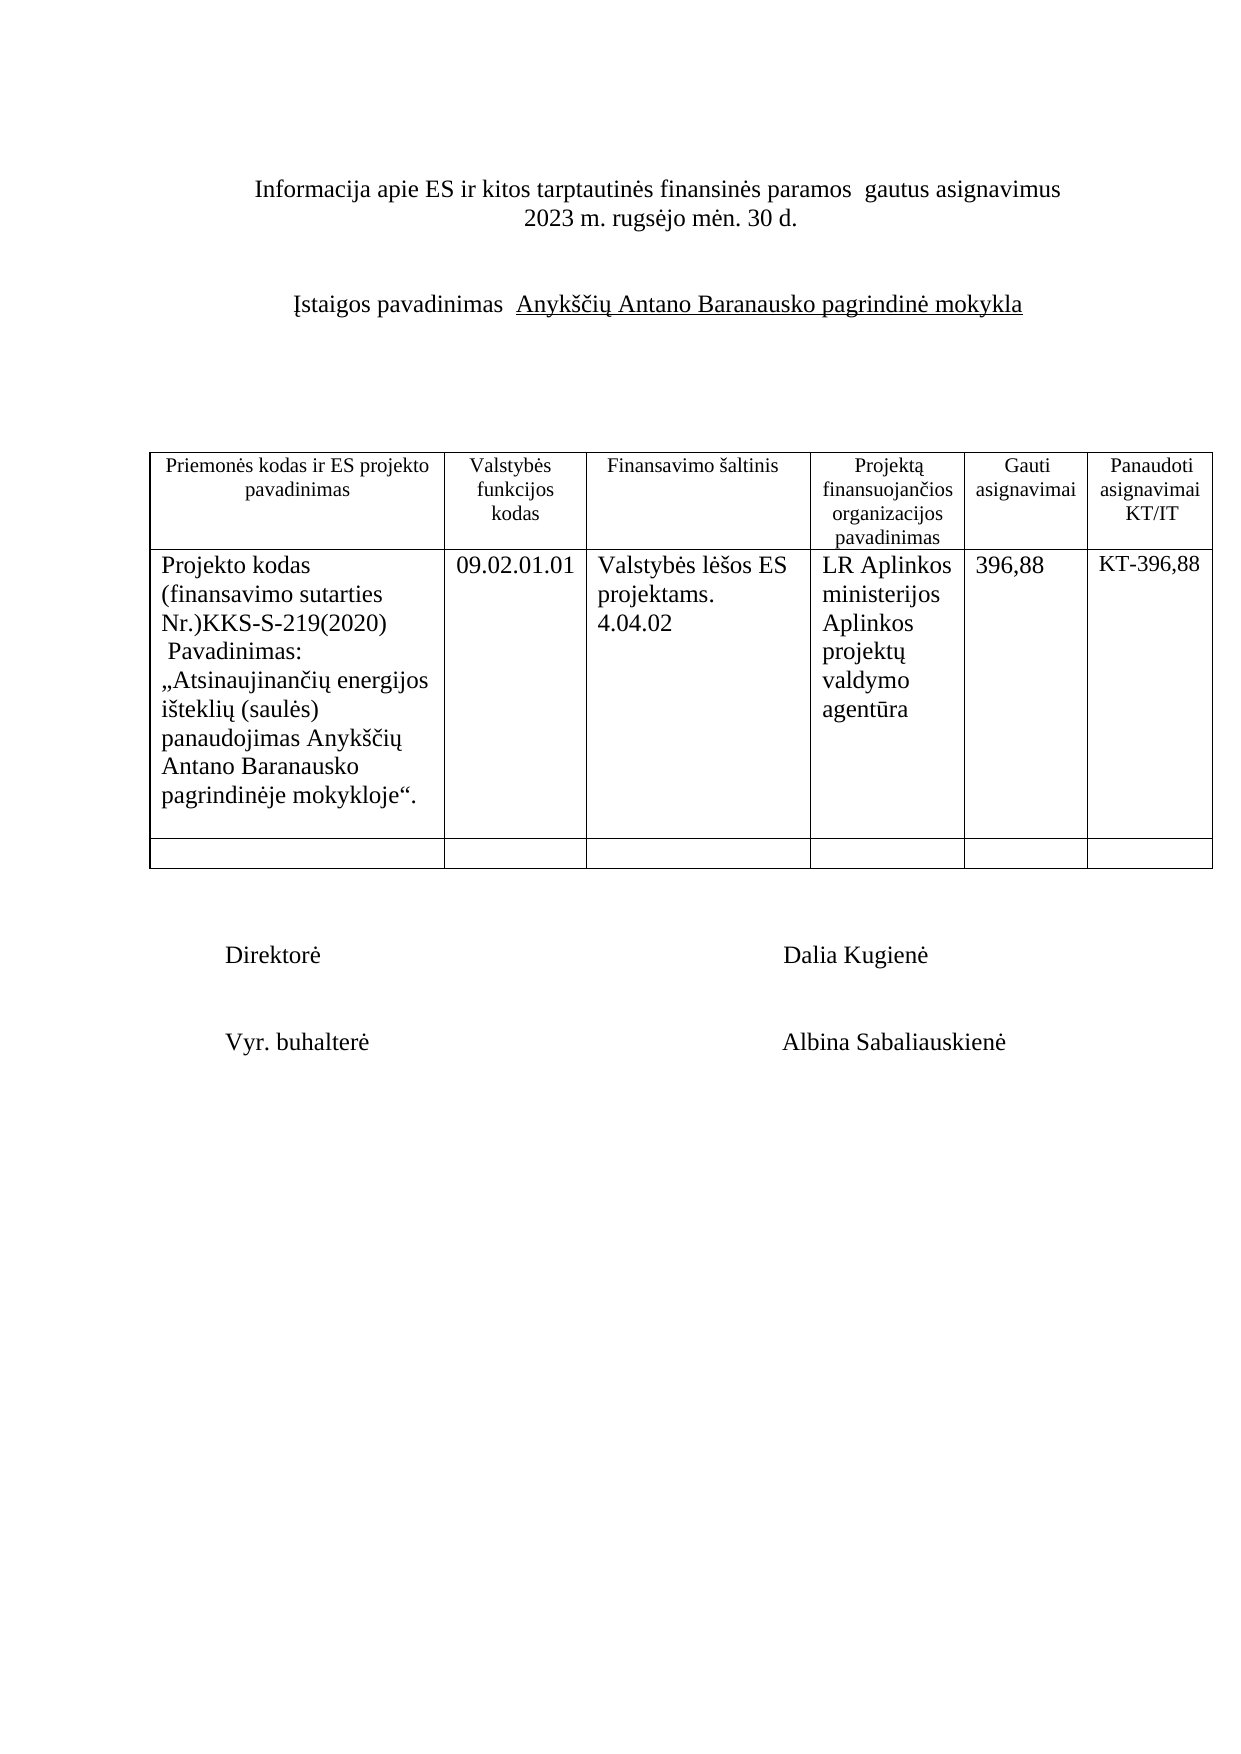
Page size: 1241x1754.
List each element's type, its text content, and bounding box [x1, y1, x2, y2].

table_cell [965, 839, 1087, 867]
table_cell [811, 839, 964, 867]
table_cell [445, 839, 586, 867]
table_cell KT-396,88 [1088, 550, 1212, 838]
table_cell [151, 839, 444, 867]
table_cell [1088, 839, 1212, 867]
table_header Projektą finansuojančios organizacijos pavadinimas [811, 453, 964, 549]
table_cell Projekto kodas (finansavimo sutarties Nr.)KKS-S-219(2020) Pavadinimas: „Atsinaujinančių energijos išteklių (saulės) panaudojimas Anykščių Antano Baranausko pagrindinėje mokykloje“. [151, 550, 444, 838]
table_cell [587, 839, 810, 867]
text Informacija apie ES ir kitos tarptautinės finansinės paramos gautus asignavimus [150, 174, 1090, 203]
table_header Finansavimo šaltinis [587, 453, 810, 549]
table_cell 09.02.01.01 [445, 550, 586, 838]
table_header Valstybės funkcijos kodas [445, 453, 586, 549]
table_cell 396,88 [965, 550, 1087, 838]
table_header Gauti asignavimai [965, 453, 1087, 549]
table_header Priemonės kodas ir ES projekto pavadinimas [151, 453, 444, 549]
text Vyr. buhalterė Albina Sabaliauskienė [150, 1027, 1090, 1055]
text Įstaigos pavadinimas Anykščių Antano Baranausko pagrindinė mokykla [150, 289, 1090, 318]
table_header Panaudoti asignavimai KT/IT [1088, 453, 1212, 549]
text 2023 m. rugsėjo mėn. 30 d. [150, 203, 1090, 231]
table_cell LR Aplinkos ministerijos Aplinkos projektų valdymo agentūra [811, 550, 964, 838]
text Direktorė Dalia Kugienė [150, 940, 1090, 969]
table_cell Valstybės lėšos ES projektams. 4.04.02 [587, 550, 810, 838]
